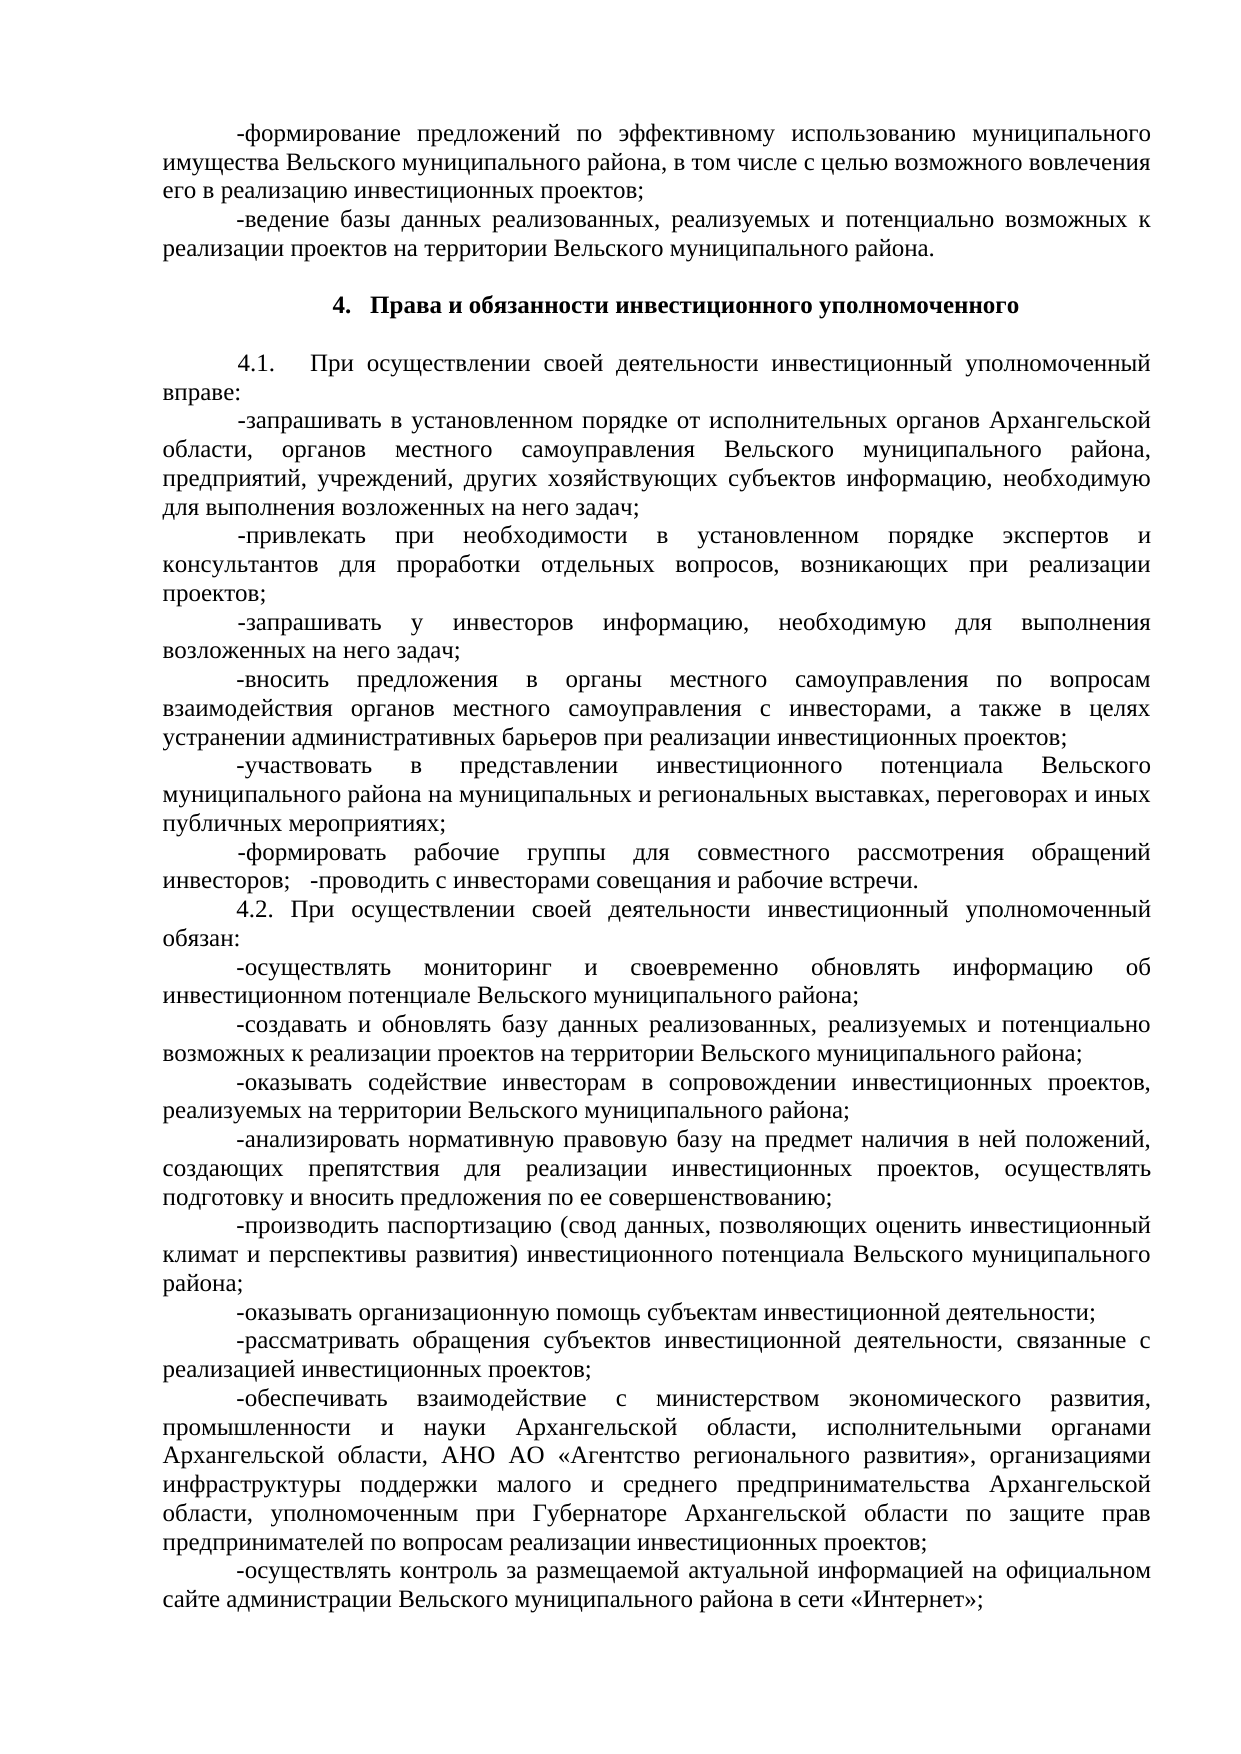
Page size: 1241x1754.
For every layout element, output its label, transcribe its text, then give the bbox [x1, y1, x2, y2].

list -анализировать нормативную правовую базу на предмет наличия в ней положений, создающих препятствия для реализации инвестиционных проектов, осуществлять подготовку и вносить предложения по ее совершенствованию; [162, 1124, 1152, 1211]
list -привлекать при необходимости в установленном порядке экспертов и консультантов для проработки отдельных вопросов, возникающих при реализации проектов; [162, 521, 1152, 607]
list -осуществлять мониторинг и своевременно обновлять информацию об инвестиционном потенциале Вельского муниципального района; [162, 952, 1152, 1009]
list Права и обязанности инвестиционного уполномоченного [200, 291, 1152, 319]
list -осуществлять контроль за размещаемой актуальной информацией на официальном сайте администрации Вельского муниципального района в сети «Интернет»; [162, 1556, 1152, 1613]
list -создавать и обновлять базу данных реализованных, реализуемых и потенциально возможных к реализации проектов на территории Вельского муниципального района; [162, 1009, 1152, 1067]
text -формирование предложений по эффективному использованию муниципального имущества Вельского муниципального района, в том числе с целью возможного вовлечения его в реализацию инвестиционных проектов; [162, 118, 1152, 204]
text -ведение базы данных реализованных, реализуемых и потенциально возможных к реализации проектов на территории Вельского муниципального района. [162, 204, 1152, 262]
list -запрашивать в установленном порядке от исполнительных органов Архангельской области, органов местного самоуправления Вельского муниципального района, предприятий, учреждений, других хозяйствующих субъектов информацию, необходимую для выполнения возложенных на него задач; [162, 406, 1152, 521]
list -запрашивать у инвесторов информацию, необходимую для выполнения возложенных на него задач; [162, 607, 1152, 664]
list -оказывать организационную помощь субъектам инвестиционной деятельности; [162, 1297, 1152, 1326]
list При осуществлении своей деятельности инвестиционный уполномоченный вправе: [162, 348, 1152, 406]
list -оказывать содействие инвесторам в сопровождении инвестиционных проектов, реализуемых на территории Вельского муниципального района; [162, 1067, 1152, 1124]
list -производить паспортизацию (свод данных, позволяющих оценить инвестиционный климат и перспективы развития) инвестиционного потенциала Вельского муниципального района; [162, 1211, 1152, 1297]
list -рассматривать обращения субъектов инвестиционной деятельности, связанные с реализацией инвестиционных проектов; [162, 1326, 1152, 1383]
list 4.2. При осуществлении своей деятельности инвестиционный уполномоченный обязан: [162, 894, 1152, 952]
list -участвовать в представлении инвестиционного потенциала Вельского муниципального района на муниципальных и региональных выставках, переговорах и иных публичных мероприятиях; [162, 751, 1152, 837]
list -обеспечивать взаимодействие с министерством экономического развития, промышленности и науки Архангельской области, исполнительными органами Архангельской области, АНО АО «Агентство регионального развития», организациями инфраструктуры поддержки малого и среднего предпринимательства Архангельской области, уполномоченным при Губернаторе Архангельской области по защите прав предпринимателей по вопросам реализации инвестиционных проектов; [162, 1383, 1152, 1556]
list -вносить предложения в органы местного самоуправления по вопросам взаимодействия органов местного самоуправления с инвесторами, а также в целях устранении административных барьеров при реализации инвестиционных проектов; [162, 664, 1152, 751]
list -формировать рабочие группы для совместного рассмотрения обращений инвесторов; -проводить с инвесторами совещания и рабочие встречи. [162, 837, 1152, 894]
